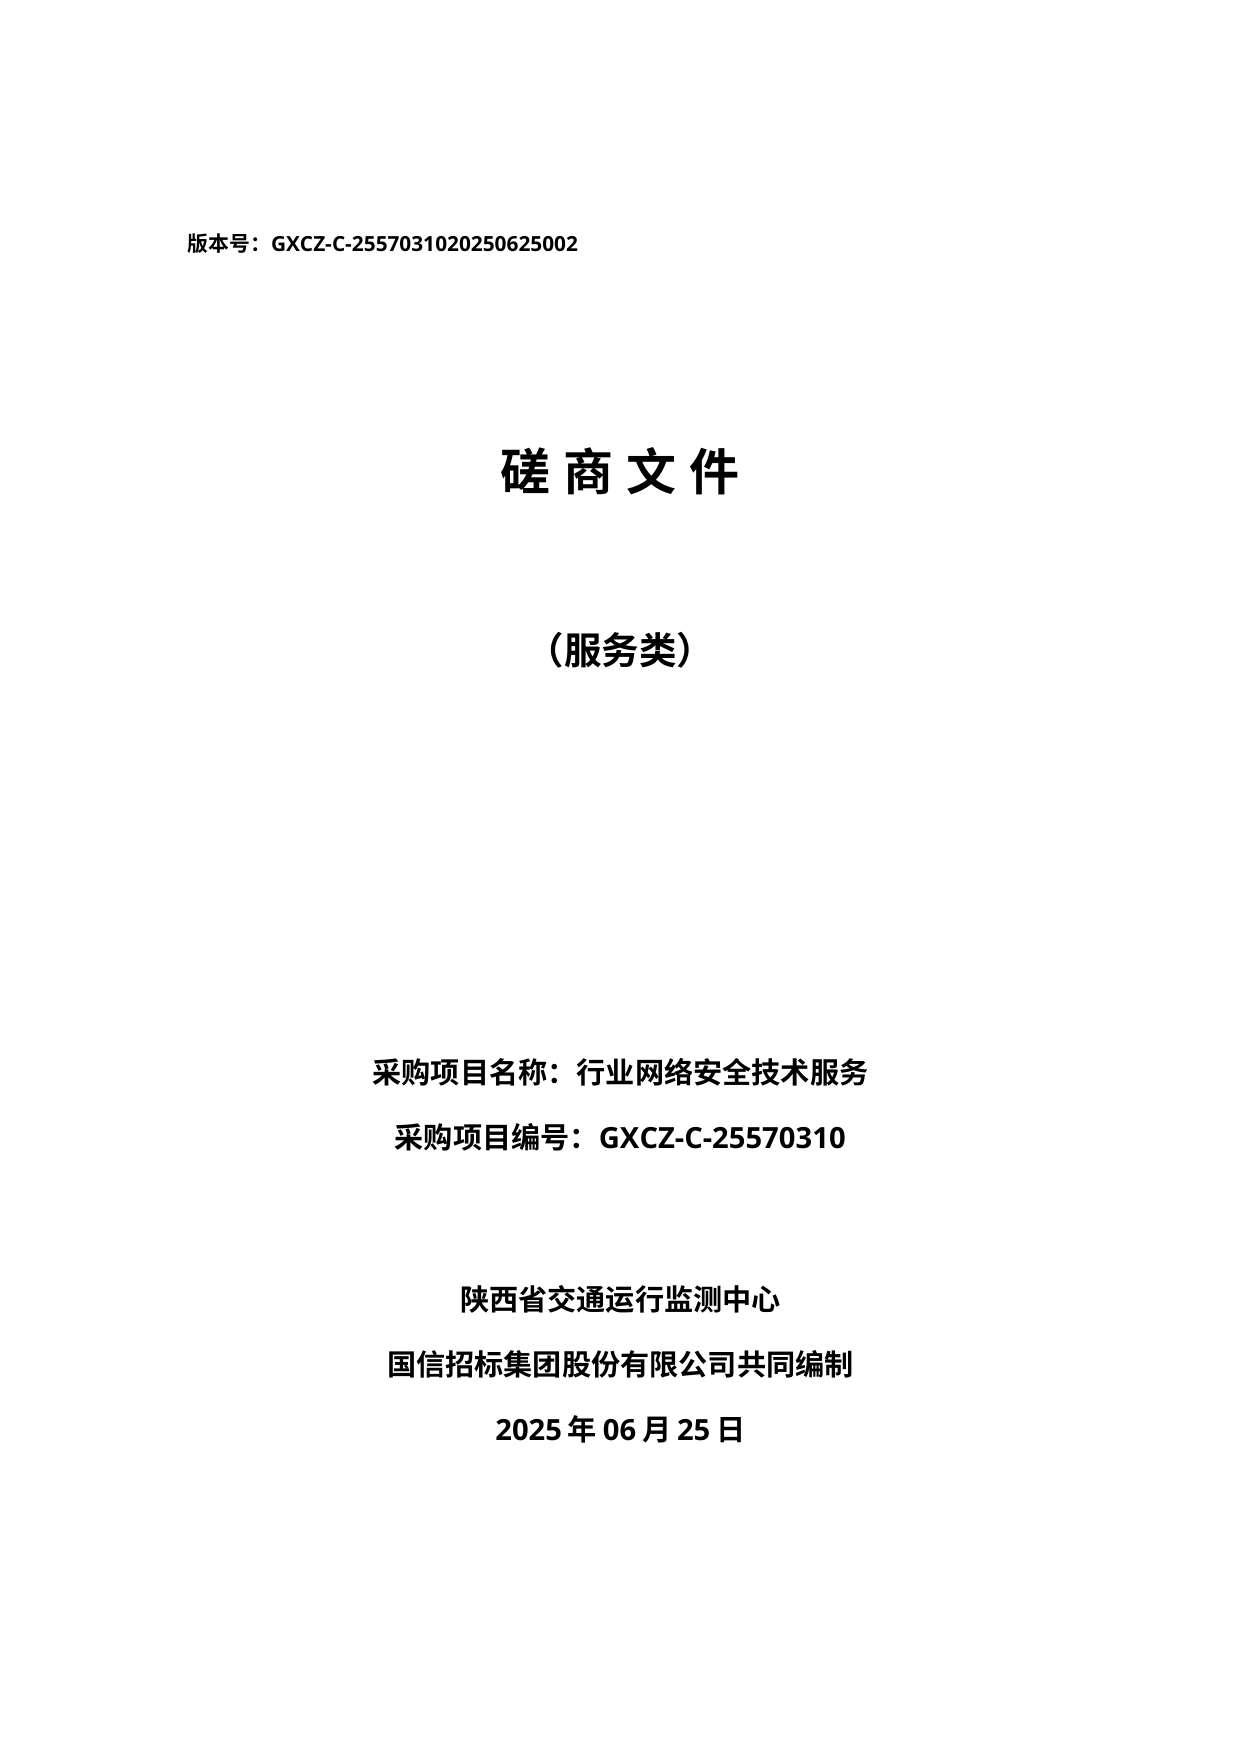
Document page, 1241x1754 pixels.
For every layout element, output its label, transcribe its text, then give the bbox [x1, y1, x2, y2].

text 磋 商 文 件 [187, 422, 1053, 617]
text 采购项目编号：GXCZ-C-25570310 [187, 1104, 1053, 1267]
text 采购项目名称：行业网络安全技术服务 [187, 1039, 1053, 1104]
text 2025年06月25日 [187, 1397, 1053, 1462]
text 版本号：GXCZ-C-2557031020250625002 [187, 227, 1053, 422]
text 陕西省交通运行监测中心 [187, 1267, 1053, 1332]
text 国信招标集团股份有限公司共同编制 [187, 1332, 1053, 1397]
text （服务类） [187, 617, 1053, 1039]
